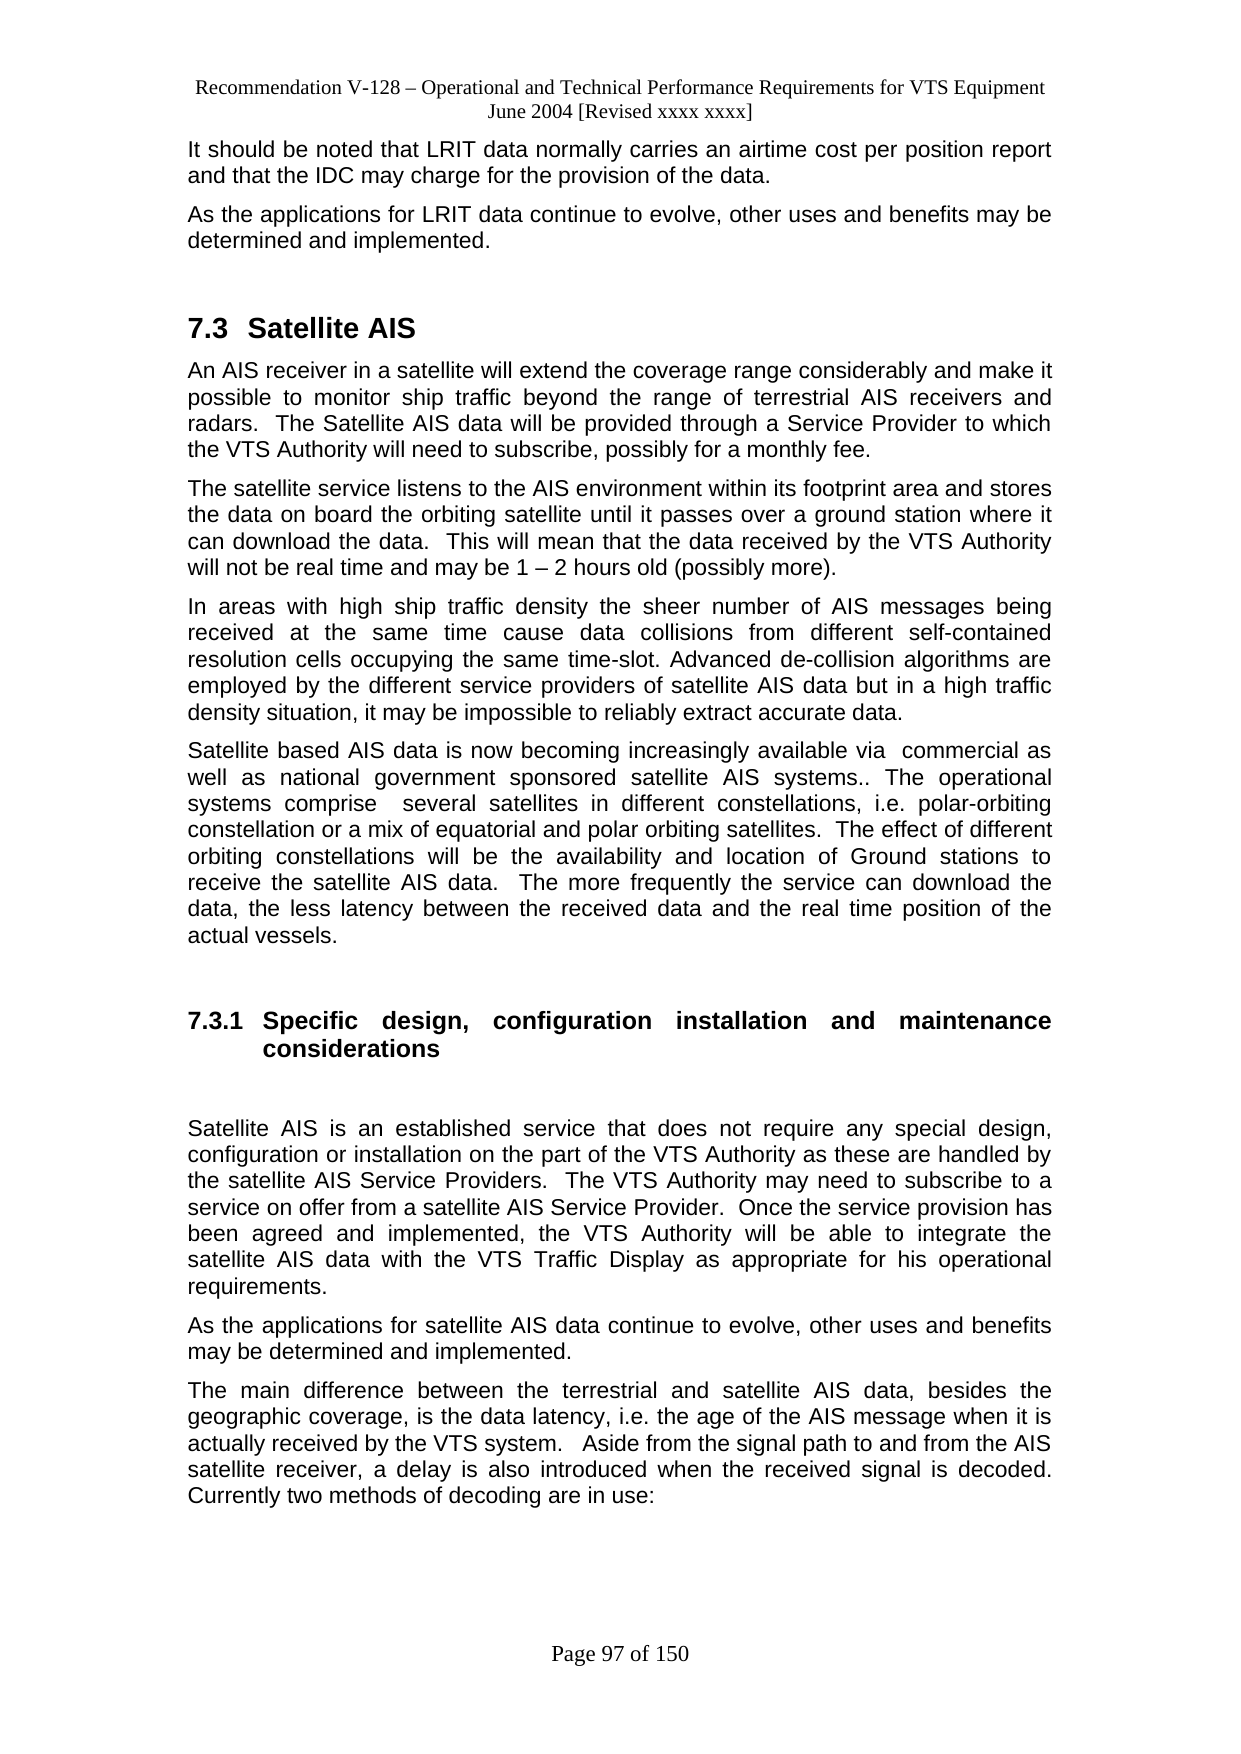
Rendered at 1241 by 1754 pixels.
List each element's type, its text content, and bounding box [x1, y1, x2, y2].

text Satellite AIS is an established service that does not require any special design, configuration or installation on the part of the VTS Authority as these are handled by the satellite AIS Service Providers. The VTS Authority may need to subscribe to a service on offer from a satellite AIS Service Provider. Once the service provision has been agreed and implemented, the VTS Authority will be able to integrate the satellite AIS data with the VTS Traffic Display as appropriate for his operational requirements. [187, 1114, 1053, 1299]
text As the applications for satellite AIS data continue to evolve, other uses and benefits may be determined and implemented. [187, 1312, 1053, 1364]
text As the applications for LRIT data continue to evolve, other uses and benefits may be determined and implemented. [187, 201, 1053, 253]
text Satellite based AIS data is now becoming increasingly available via commercial as well as national government sponsored satellite AIS systems.. The operational systems comprise several satellites in different constellations, i.e. polar-orbiting constellation or a mix of equatorial and polar orbiting satellites. The effect of different orbiting constellations will be the availability and location of Ground stations to receive the satellite AIS data. The more frequently the service can download the data, the less latency between the received data and the real time position of the actual vessels. [187, 737, 1053, 948]
text The satellite service listens to the AIS environment within its footprint area and stores the data on board the orbiting satellite until it passes over a ground station where it can download the data. This will mean that the data received by the VTS Authority will not be real time and may be 1 – 2 hours old (possibly more). [187, 475, 1053, 581]
text In areas with high ship traffic density the sheer number of AIS messages being received at the same time cause data collisions from different self-contained resolution cells occupying the same time-slot. Advanced de-collision algorithms are employed by the different service providers of satellite AIS data but in a high traffic density situation, it may be impossible to reliably extract accurate data. [187, 593, 1053, 725]
text An AIS receiver in a satellite will extend the coverage range considerably and make it possible to monitor ship traffic beyond the range of terrestrial AIS receivers and radars. The Satellite AIS data will be provided through a Service Provider to which the VTS Authority will need to subscribe, possibly for a monthly fee. [187, 357, 1053, 463]
subtitle Satellite AIS [187, 311, 1053, 345]
text The main difference between the terrestrial and satellite AIS data, besides the geographic coverage, is the data latency, i.e. the age of the AIS message when it is actually received by the VTS system. Aside from the signal path to and from the AIS satellite receiver, a delay is also introduced when the received signal is decoded. Currently two methods of decoding are in use: [187, 1377, 1053, 1508]
subtitle Specific design, configuration installation and maintenance considerations [187, 1006, 1053, 1063]
text It should be noted that LRIT data normally carries an airtime cost per position report and that the IDC may charge for the provision of the data. [187, 136, 1053, 188]
